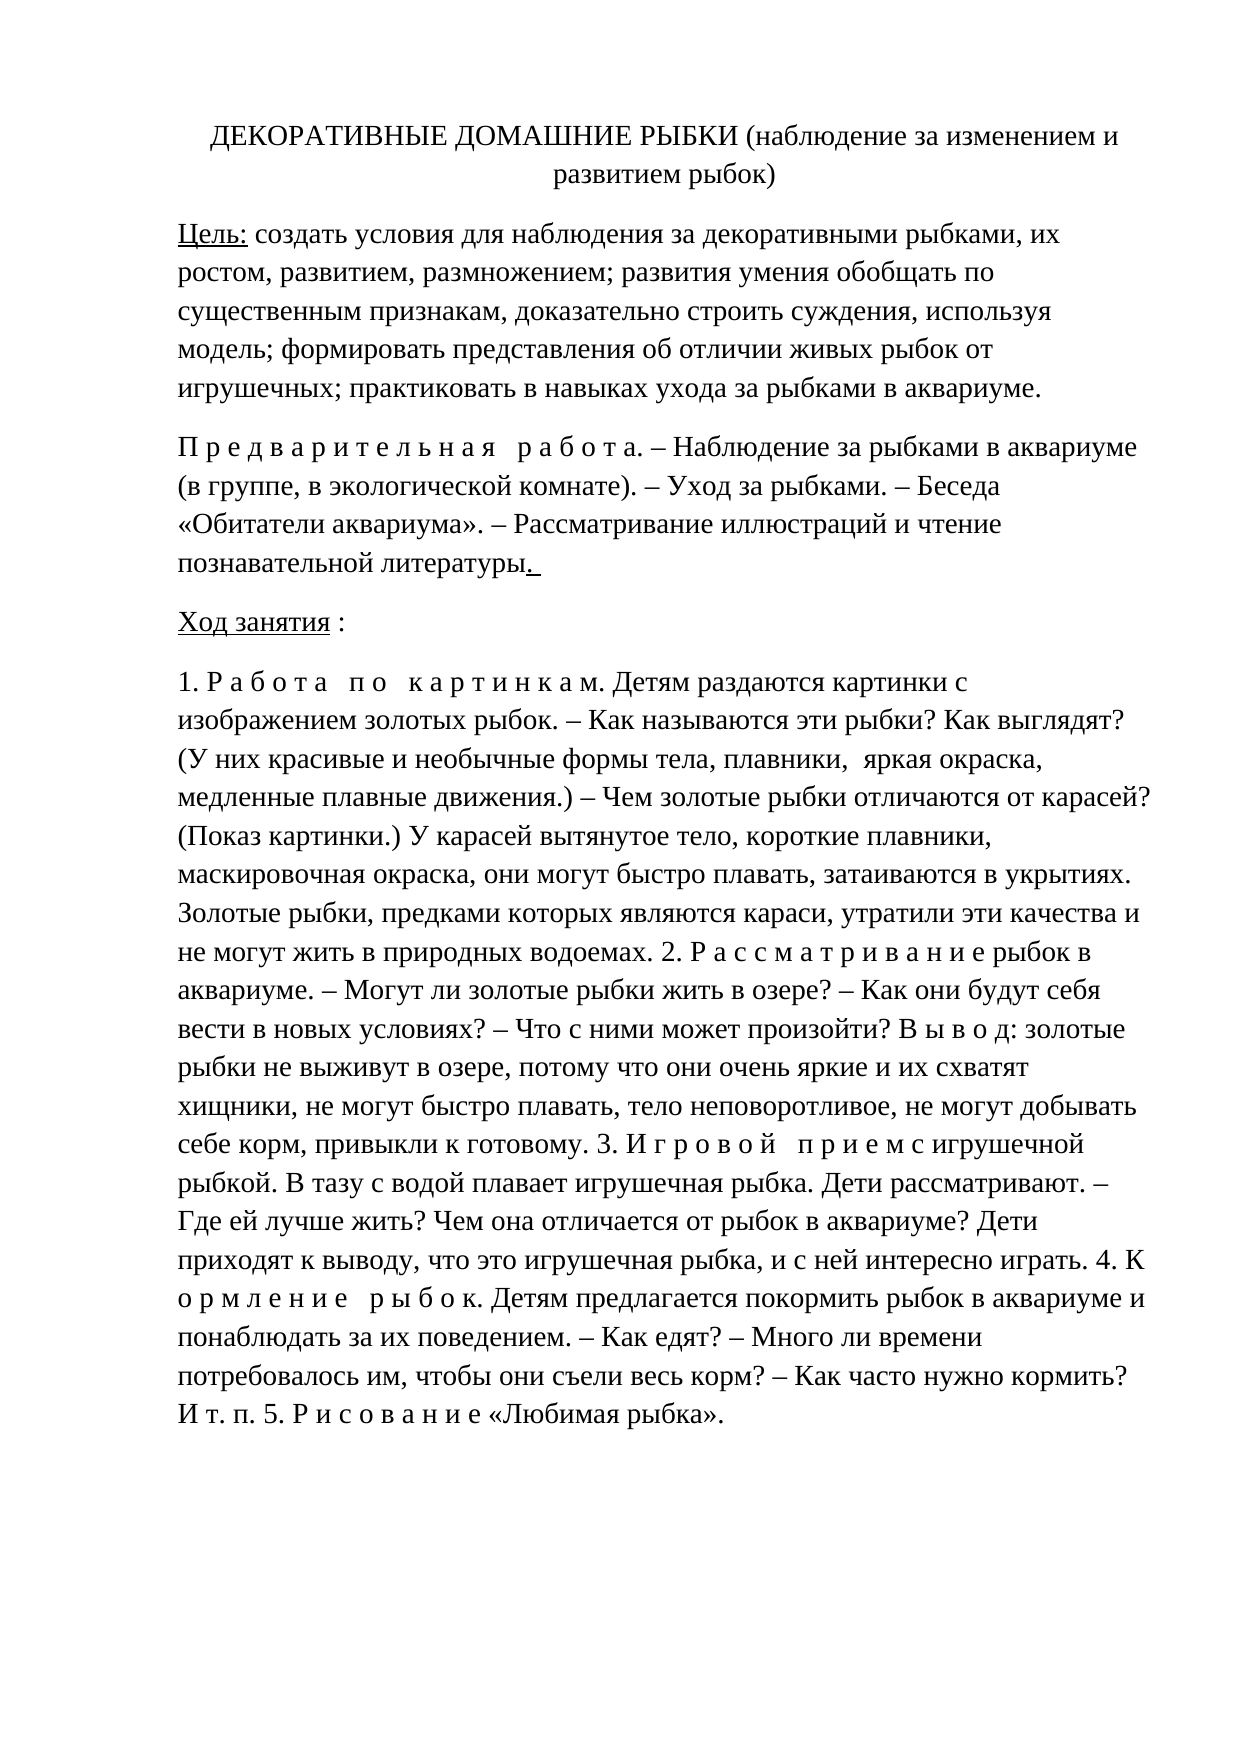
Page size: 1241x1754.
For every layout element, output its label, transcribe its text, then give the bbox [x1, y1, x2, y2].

text П р е д в а р и т е л ь н а я р а б о т а. – Наблюдение за рыбками в аквариуме (в группе, в экологической комнате). – Уход за рыбками. – Беседа «Обитатели аквариума». – Рассматривание иллюстраций и чтение познавательной литературы. [177, 429, 1152, 579]
text Ход занятия : [177, 604, 1152, 638]
text ДЕКОРАТИВНЫЕ ДОМАШНИЕ РЫБКИ (наблюдение за изменением и развитием рыбок) [177, 118, 1152, 190]
text Цель: создать условия для наблюдения за декоративными рыбками, их ростом, развитием, размножением; развития умения обобщать по существенным признакам, доказательно строить суждения, используя модель; формировать представления об отличии живых рыбок от игрушечных; практиковать в навыках ухода за рыбками в аквариуме. [177, 216, 1152, 404]
text 1. Р а б о т а п о к а р т и н к а м. Детям раздаются картинки с изображением золотых рыбок. – Как называются эти рыбки? Как выглядят? (У них красивые и необычные формы тела, плавники, яркая окраска, медленные плавные движения.) – Чем золотые рыбки отличаются от карасей? (Показ картинки.) У карасей вытянутое тело, короткие плавники, маскировочная окраска, они могут быстро плавать, затаиваются в укрытиях. Золотые рыбки, предками которых являются караси, утратили эти качества и не могут жить в природных водоемах. 2. Р а с с м а т р и в а н и е рыбок в аквариуме. – Могут ли золотые рыбки жить в озере? – Как они будут себя вести в новых условиях? – Что с ними может произойти? В ы в о д: золотые рыбки не выживут в озере, потому что они очень яркие и их схватят хищники, не могут быстро плавать, тело неповоротливое, не могут добывать себе корм, привыкли к готовому. 3. И г р о в о й п р и е м с игрушечной рыбкой. В тазу с водой плавает игрушечная рыбка. Дети рассматривают. – Где ей лучше жить? Чем она отличается от рыбок в аквариуме? Дети приходят к выводу, что это игрушечная рыбка, и с ней интересно играть. 4. К о р м л е н и е р ы б о к. Детям предлагается покормить рыбок в аквариуме и понаблюдать за их поведением. – Как едят? – Много ли времени потребовалось им, чтобы они съели весь корм? – Как часто нужно кормить? И т. п. 5. Р и с о в а н и е «Любимая рыбка». [177, 664, 1152, 1430]
